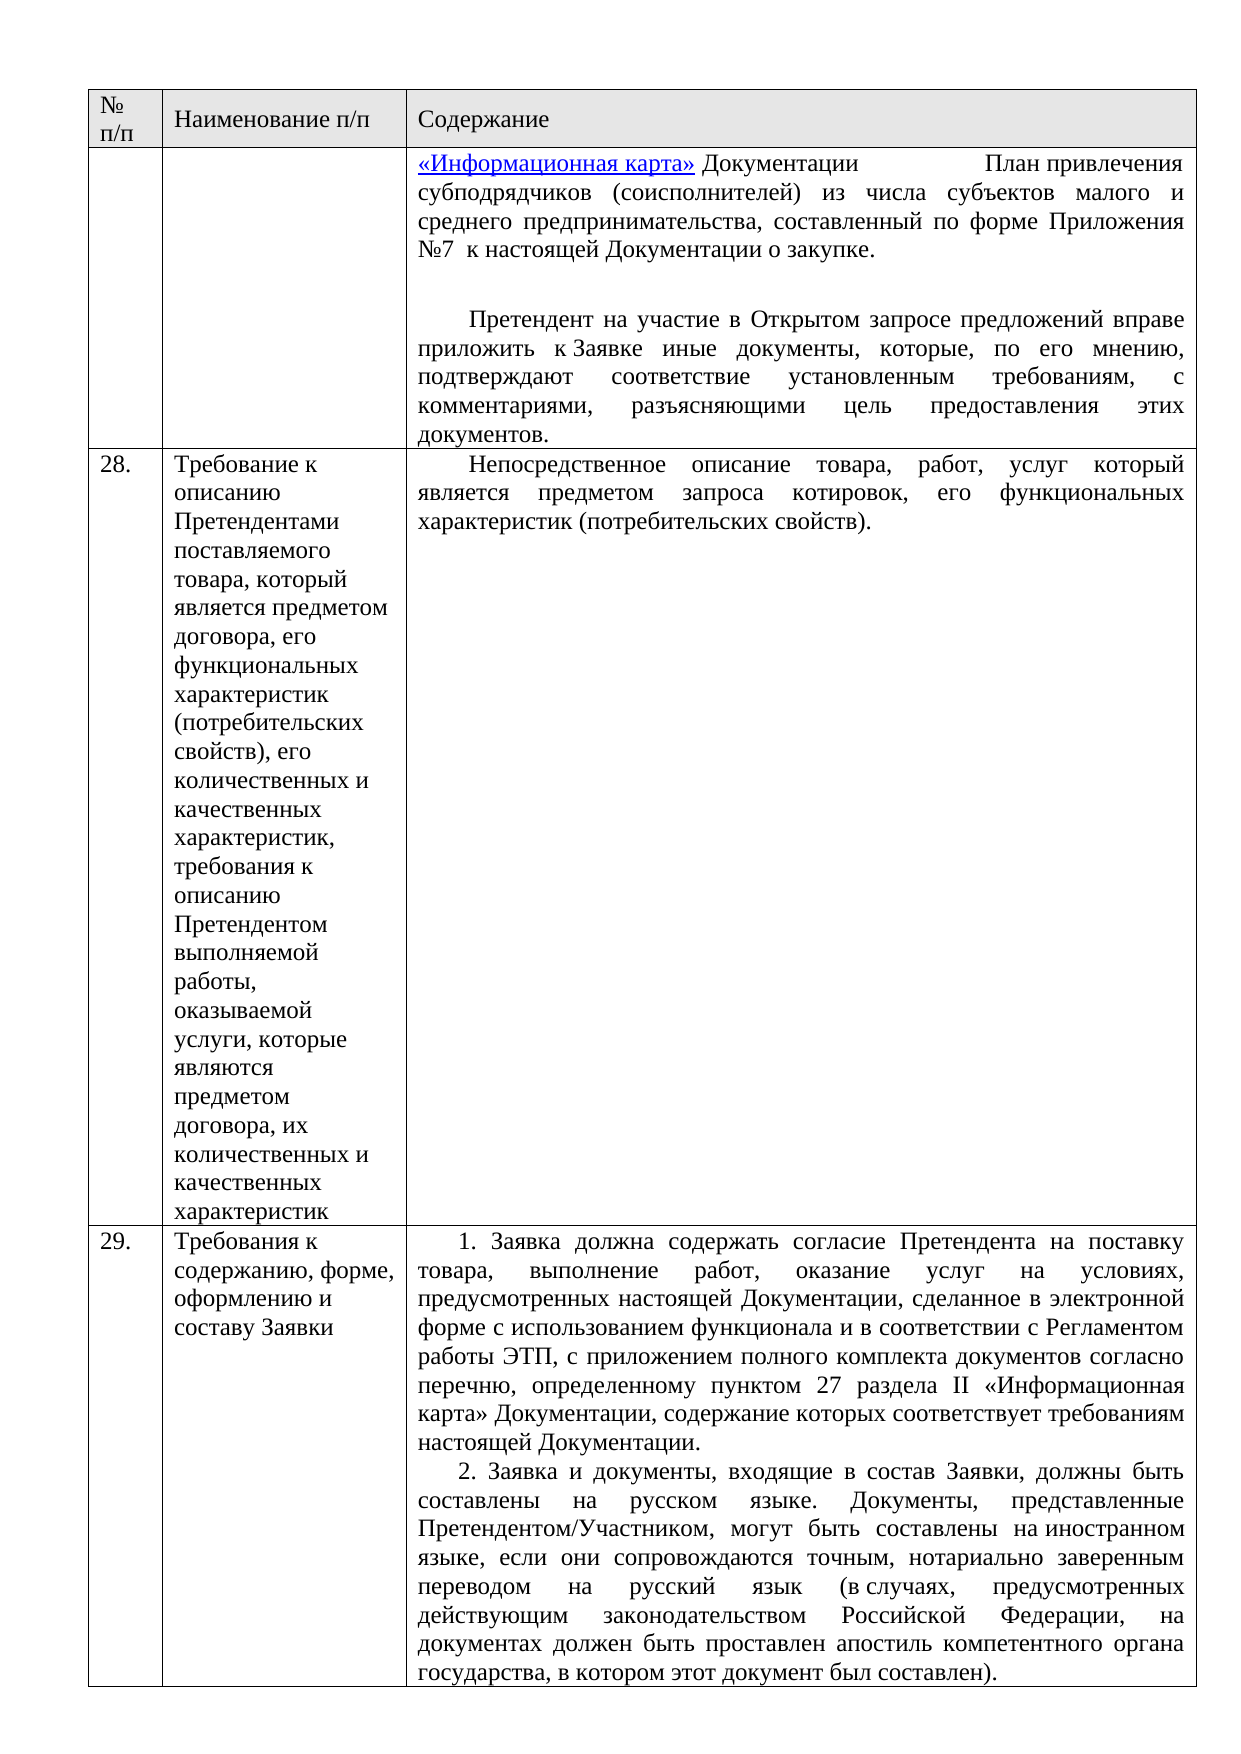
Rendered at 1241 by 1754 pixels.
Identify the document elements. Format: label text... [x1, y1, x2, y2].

table_header Наименование п/п [163, 90, 406, 147]
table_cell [163, 1226, 406, 1686]
table_cell [89, 1226, 162, 1686]
table_cell [89, 449, 162, 1225]
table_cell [163, 148, 406, 448]
table_cell Требование к описанию Претендентами поставляемого товара, который является предметом договора, его функциональных характеристик (потребительских свойств), его количественных и качественных характеристик, требования к описанию Претендентом выполняемой работы, оказываемой услуги, которые являются предметом договора, их количественных и качественных характеристик [163, 449, 406, 1225]
table_header Содержание [407, 90, 1196, 147]
table_cell Непосредственное описание товара, работ, услуг который является предметом запроса котировок, его функциональных характеристик (потребительских свойств). [407, 449, 1196, 1225]
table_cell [407, 1226, 1196, 1686]
table_header № п/п [89, 90, 162, 147]
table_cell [407, 148, 1196, 448]
table_cell [89, 148, 162, 448]
